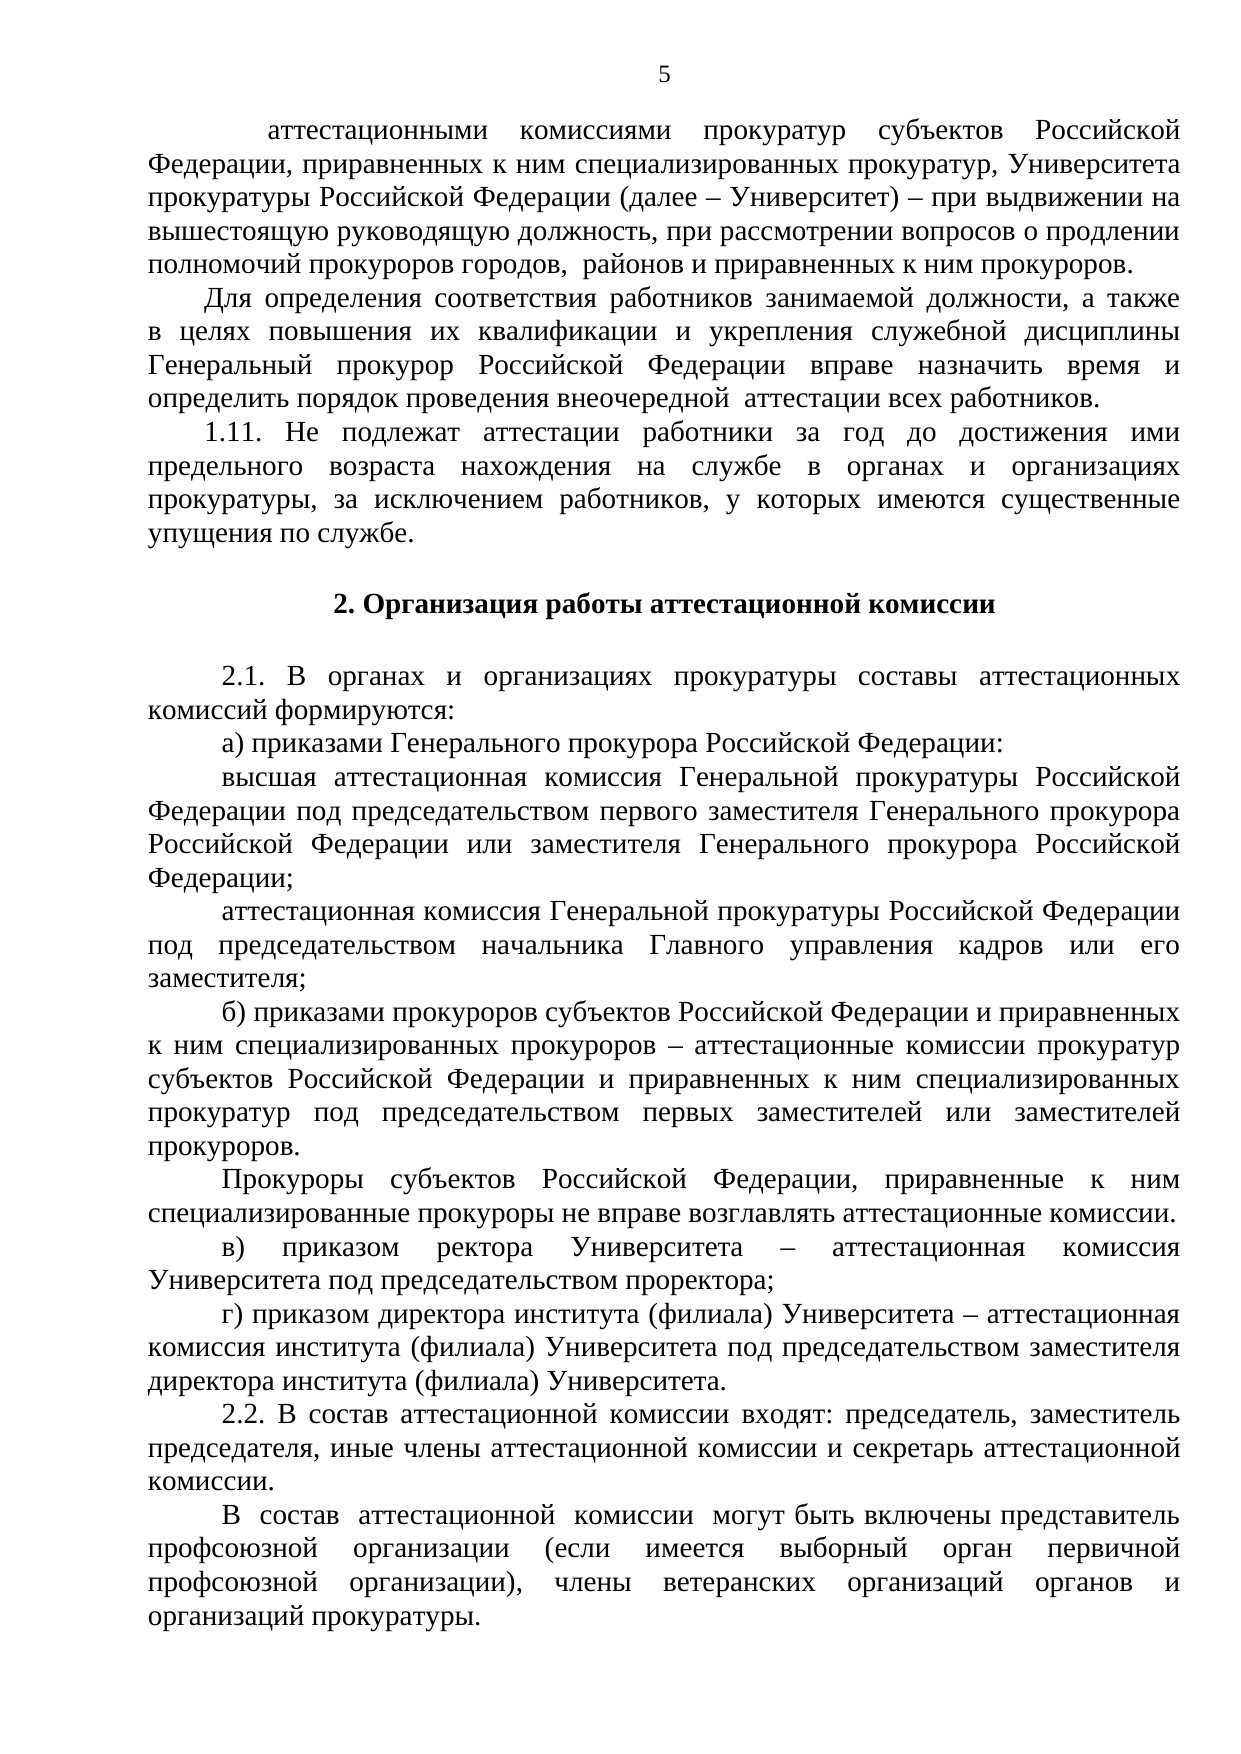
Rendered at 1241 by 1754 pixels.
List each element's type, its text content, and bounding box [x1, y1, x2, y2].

text Для определения соответствия работников занимаемой должности, а также в целях повышения их квалификации и укрепления служебной дисциплины Генеральный прокурор Российской Федерации вправе назначить время и определить порядок проведения внеочередной аттестации всех работников. [148, 280, 1181, 414]
text а) приказами Генерального прокурора Российской Федерации: [148, 726, 1181, 759]
text 1.11. Не подлежат аттестации работники за год до достижения ими предельного возраста нахождения на службе в органах и организациях прокуратуры, за исключением работников, у которых имеются существенные упущения по службе. [148, 414, 1181, 548]
text аттестационная комиссия Генеральной прокуратуры Российской Федерации под председательством начальника Главного управления кадров или его заместителя; [148, 893, 1181, 994]
text Прокуроры субъектов Российской Федерации, приравненные к ним специализированные прокуроры не вправе возглавлять аттестационные комиссии. [148, 1162, 1181, 1229]
text 2. Организация работы аттестационной комиссии [148, 587, 1181, 620]
text 2.2. В состав аттестационной комиссии входят: председатель, заместитель председателя, иные члены аттестационной комиссии и секретарь аттестационной комиссии. [148, 1396, 1181, 1497]
text г) приказом директора института (филиала) Университета – аттестационная комиссия института (филиала) Университета под председательством заместителя директора института (филиала) Университета. [148, 1296, 1181, 1396]
text 2.1. В органах и организациях прокуратуры составы аттестационных комиссий формируются: [148, 658, 1181, 726]
text высшая аттестационная комиссия Генеральной прокуратуры Российской Федерации под председательством первого заместителя Генерального прокурора Российской Федерации или заместителя Генерального прокурора Российской Федерации; [148, 759, 1181, 893]
text в) приказом ректора Университета – аттестационная комиссия Университета под председательством проректора; [148, 1229, 1181, 1296]
text аттестационными комиссиями прокуратур субъектов Российской Федерации, приравненных к ним специализированных прокуратур, Университета прокуратуры Российской Федерации (далее – Университет) – при выдвижении на вышестоящую руководящую должность, при рассмотрении вопросов о продлении полномочий прокуроров городов, районов и приравненных к ним прокуроров. [148, 112, 1181, 280]
text В состав аттестационной комиссии могут быть включены представитель профсоюзной организации (если имеется выборный орган первичной профсоюзной организации), члены ветеранских организаций органов и организаций прокуратуры. [148, 1497, 1181, 1631]
text б) приказами прокуроров субъектов Российской Федерации и приравненных к ним специализированных прокуроров – аттестационные комиссии прокуратур субъектов Российской Федерации и приравненных к ним специализированных прокуратур под председательством первых заместителей или заместителей прокуроров. [148, 994, 1181, 1162]
